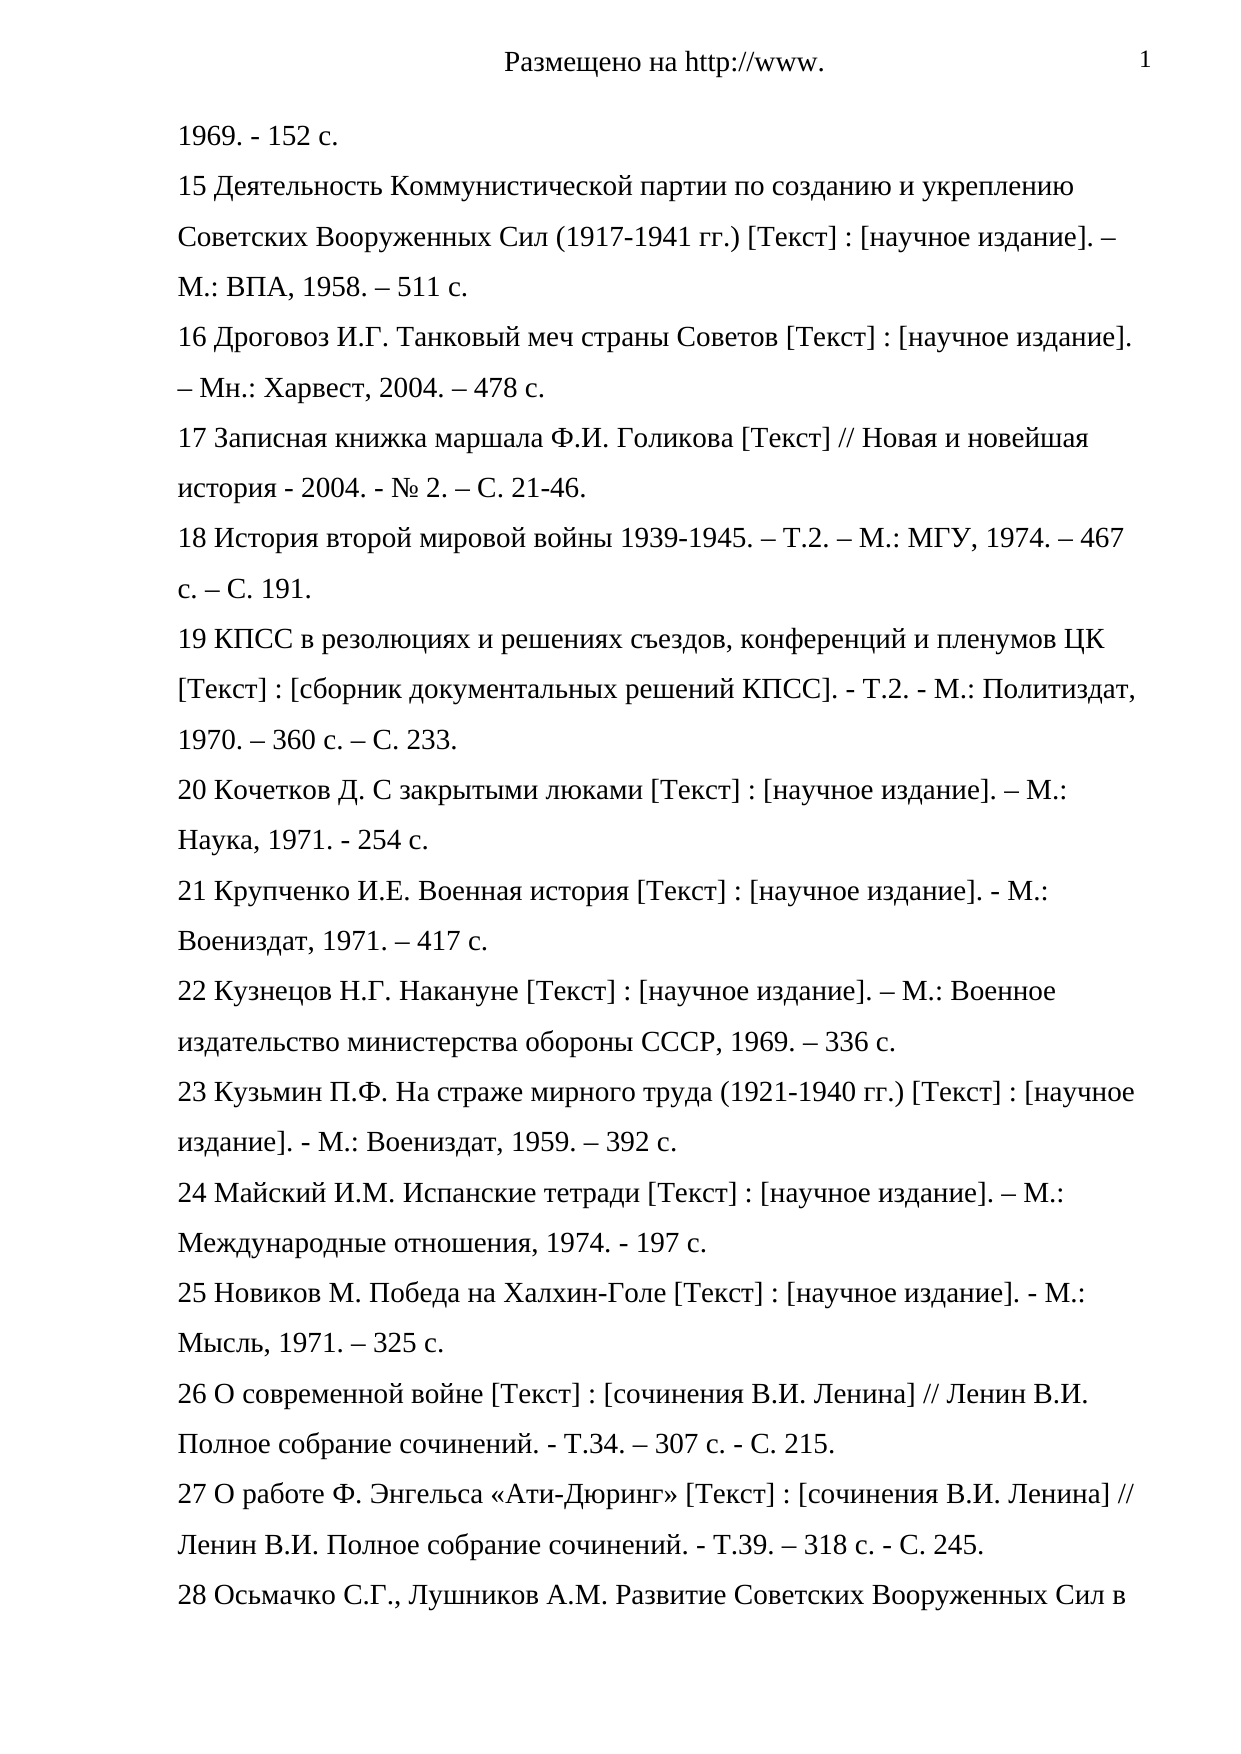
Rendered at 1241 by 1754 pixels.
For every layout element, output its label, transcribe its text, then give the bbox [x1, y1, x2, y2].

text 21 Крупченко И.Е. Военная история [Текст] : [научное издание]. - М.: Воениздат, 1971. – 417 с. [177, 873, 1152, 957]
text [177, 1577, 1152, 1611]
text 27 О работе Ф. Энгельса «Ати-Дюринг» [Текст] : [сочинения В.И. Ленина] // Ленин В.И. Полное собрание сочинений. - Т.39. – 318 с. - С. 245. [177, 1477, 1152, 1560]
text 15 Деятельность Коммунистической партии по созданию и укреплению Советских Вооруженных Сил (1917-1941 гг.) [Текст] : [научное издание]. – М.: ВПА, 1958. – 511 с. [177, 168, 1152, 303]
text 24 Майский И.М. Испанские тетради [Текст] : [научное издание]. – М.: Международные отношения, 1974. - 197 с. [177, 1175, 1152, 1258]
text 18 История второй мировой войны 1939-1945. – Т.2. – М.: МГУ, 1974. – 467 с. – С. 191. [177, 521, 1152, 604]
text 23 Кузьмин П.Ф. На страже мирного труда (1921-1940 гг.) [Текст] : [научное издание]. - М.: Воениздат, 1959. – 392 с. [177, 1074, 1152, 1158]
text 26 О современной войне [Текст] : [сочинения В.И. Ленина] // Ленин В.И. Полное собрание сочинений. - Т.34. – 307 с. - С. 215. [177, 1376, 1152, 1460]
text 19 КПСС в резолюциях и решениях съездов, конференций и пленумов ЦК [Текст] : [сборник документальных решений КПСС]. - Т.2. - М.: Политиздат, 1970. – 360 с. – С. 233. [177, 621, 1152, 755]
text 16 Дроговоз И.Г. Танковый меч страны Советов [Текст] : [научное издание]. – Мн.: Харвест, 2004. – 478 с. [177, 319, 1152, 403]
text 22 Кузнецов Н.Г. Накануне [Текст] : [научное издание]. – М.: Военное издательство министерства обороны СССР, 1969. – 336 с. [177, 973, 1152, 1057]
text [177, 118, 1152, 152]
text 17 Записная книжка маршала Ф.И. Голикова [Текст] // Новая и новейшая история - 2004. - № 2. – С. 21-46. [177, 420, 1152, 504]
text 25 Новиков М. Победа на Халхин-Голе [Текст] : [научное издание]. - М.: Мысль, 1971. – 325 с. [177, 1275, 1152, 1359]
text 20 Кочетков Д. С закрытыми люками [Текст] : [научное издание]. – М.: Наука, 1971. - 254 с. [177, 772, 1152, 856]
